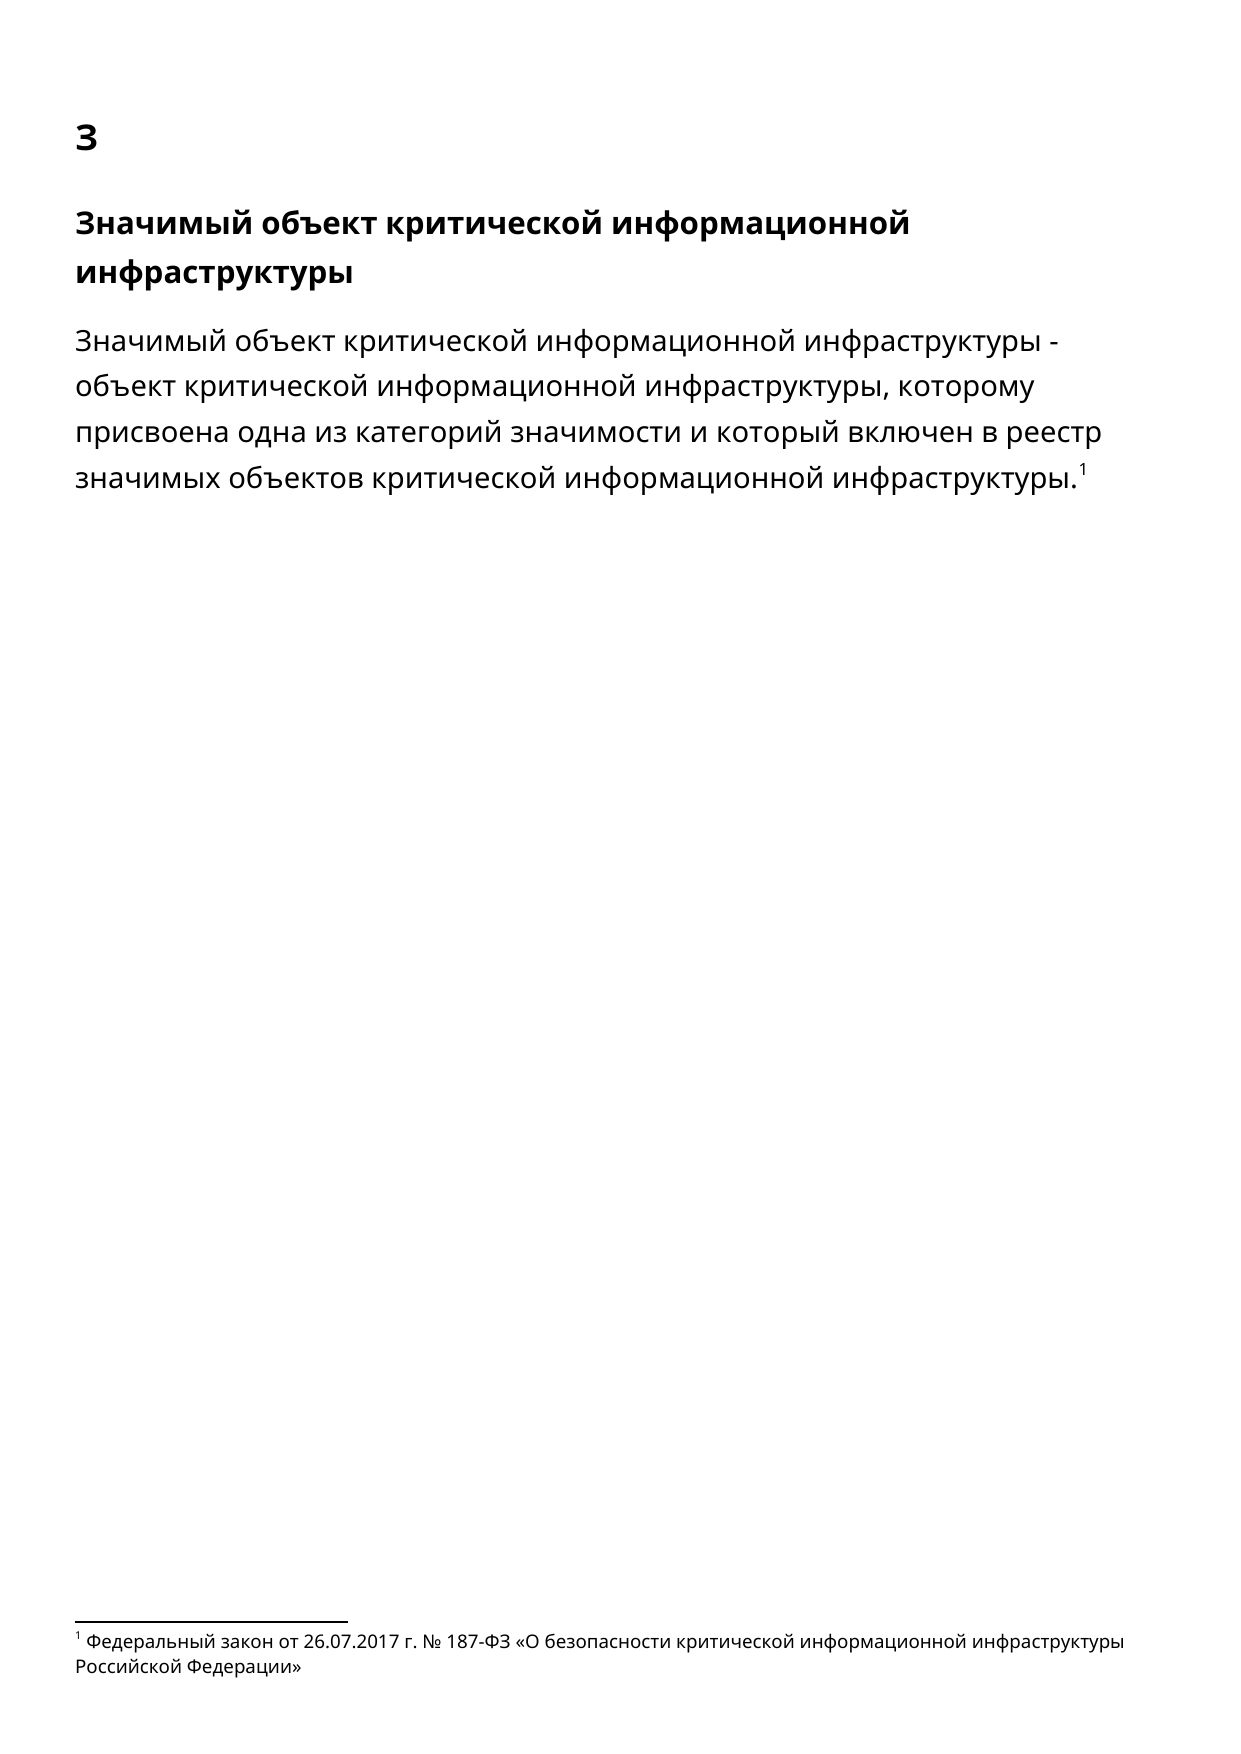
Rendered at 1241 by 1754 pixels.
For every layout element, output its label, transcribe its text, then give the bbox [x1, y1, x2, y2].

subtitle З [75, 112, 1165, 161]
text Значимый объект критической информационной инфраструктуры - объект критической информационной инфраструктуры, которому присвоена одна из категорий значимости и который включен в реестр значимых объектов критической информационной инфраструктуры. [75, 320, 1165, 497]
subtitle Значимый объект критической информационной инфраструктуры [75, 201, 1165, 293]
